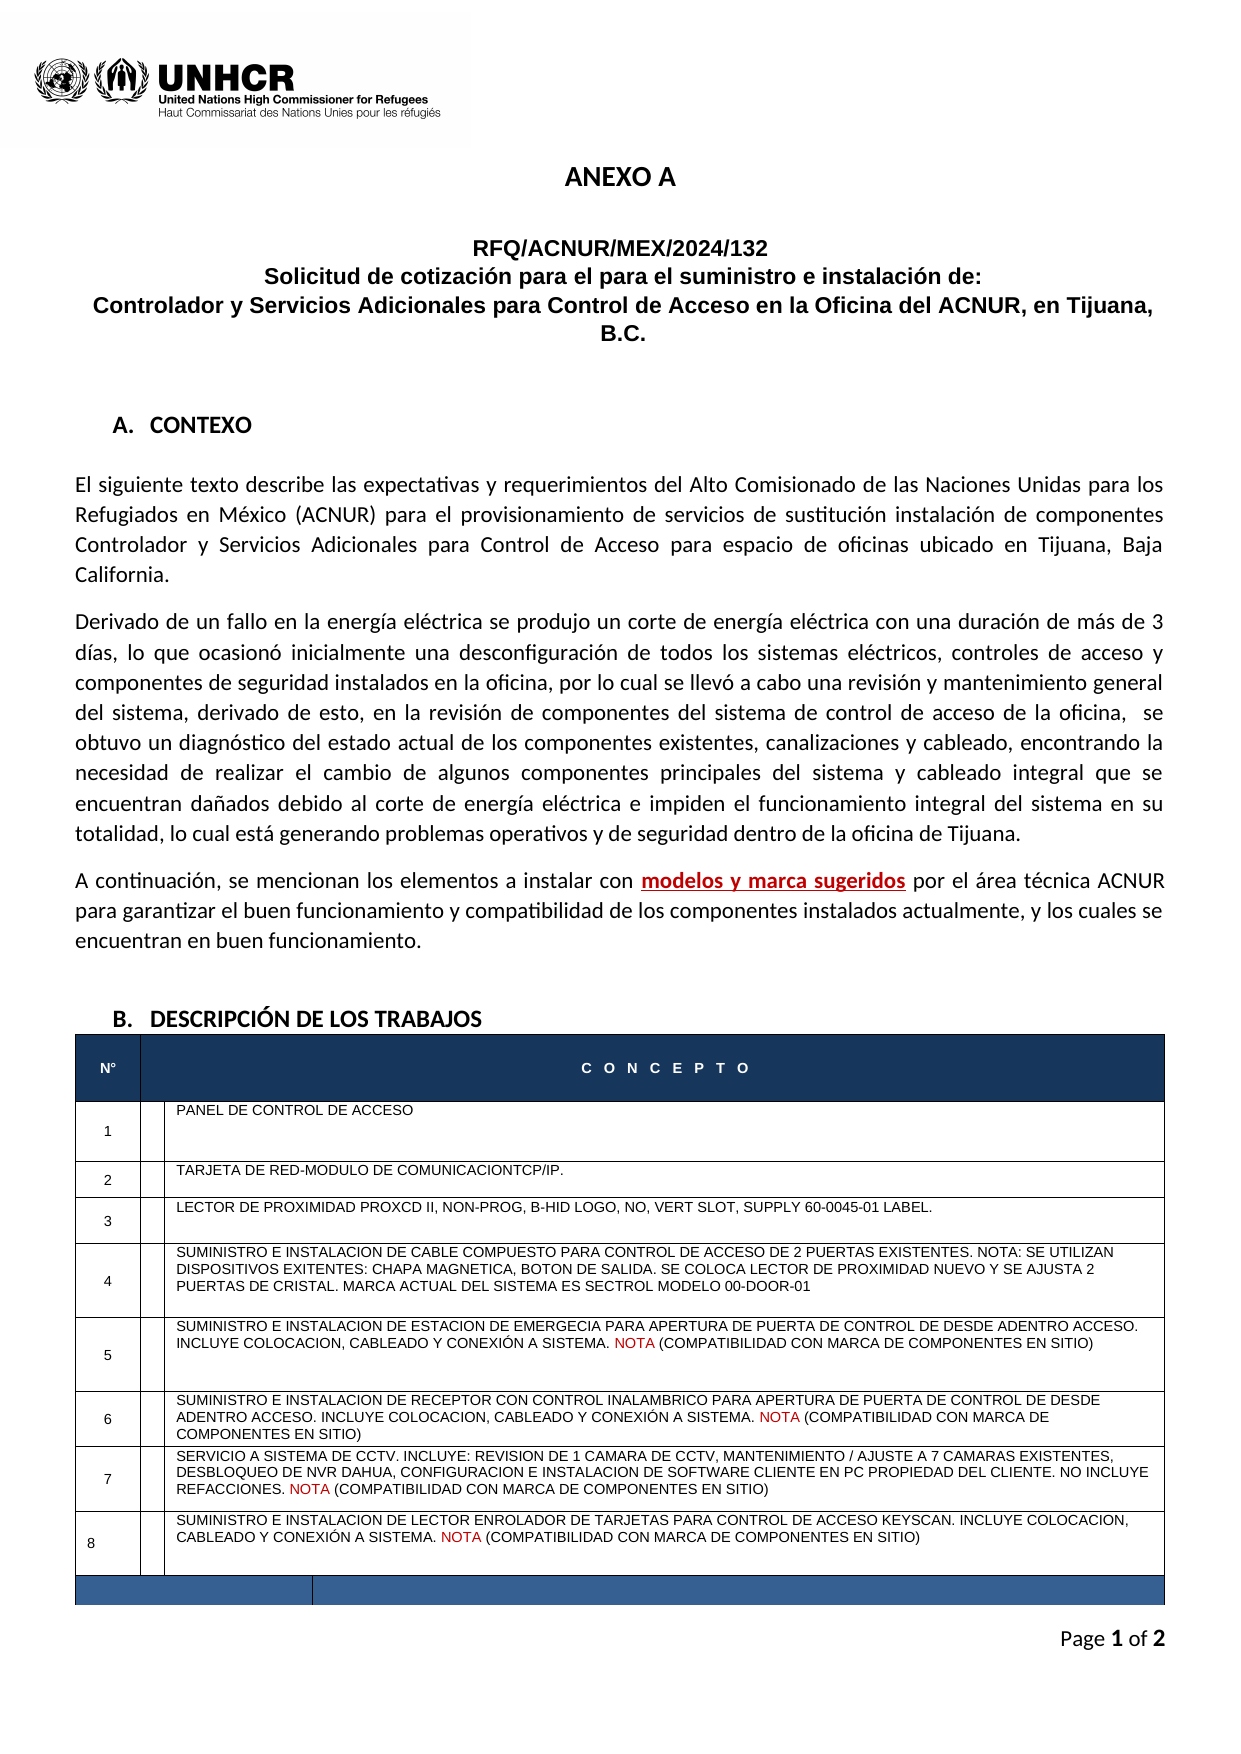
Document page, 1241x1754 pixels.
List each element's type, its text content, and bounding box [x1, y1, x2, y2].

table_cell [141, 1512, 164, 1575]
table_cell 1 [76, 1102, 140, 1161]
table_cell [141, 1244, 164, 1317]
table_cell [76, 1576, 312, 1605]
table_cell [313, 1576, 1164, 1605]
list DESCRIPCIÓN DE LOS TRABAJOS [112, 1003, 1165, 1034]
table_cell SUMINISTRO E INSTALACION DE LECTOR ENROLADOR DE TARJETAS PARA CONTROL DE ACCESO KEYSCAN. INCLUYE COLOCACION, CABLEADO Y CONEXIÓN A SISTEMA. NOTA (COMPATIBILIDAD CON MARCA DE COMPONENTES EN SITIO) [165, 1512, 1164, 1575]
text RFQ/ACNUR/MEX/2024/132 [75, 235, 1165, 261]
table_cell 6 [76, 1392, 140, 1446]
picture [0, 12, 472, 148]
table_cell [141, 1447, 164, 1511]
table_cell SUMINISTRO E INSTALACION DE RECEPTOR CON CONTROL INALAMBRICO PARA APERTURA DE PUERTA DE CONTROL DE DESDE ADENTRO ACCESO. INCLUYE COLOCACION, CABLEADO Y CONEXIÓN A SISTEMA. NOTA (COMPATIBILIDAD CON MARCA DE COMPONENTES EN SITIO) [165, 1392, 1164, 1446]
list CONTEXO [112, 409, 1101, 439]
table_cell PANEL DE CONTROL DE ACCESO [165, 1102, 1164, 1161]
text Solicitud de cotización para el para el suministro e instalación de: [75, 263, 1171, 289]
text A continuación, se mencionan los elementos a instalar con modelos y marca sugeridos por el área técnica ACNUR para garantizar el buen funcionamiento y compatibilidad de los componentes instalados actualmente, y los cuales se encuentran en buen funcionamiento. [75, 866, 1165, 954]
table_cell LECTOR DE PROXIMIDAD PROXCD II, NON-PROG, B-HID LOGO, NO, VERT SLOT, SUPPLY 60-0045-01 LABEL. [165, 1198, 1164, 1243]
text Controlador y Servicios Adicionales para Control de Acceso en la Oficina del ACNUR, en Tijuana, B.C. [75, 292, 1171, 346]
text El siguiente texto describe las expectativas y requerimientos del Alto Comisionado de las Naciones Unidas para los Refugiados en México (ACNUR) para el provisionamiento de servicios de sustitución instalación de componentes Controlador y Servicios Adicionales para Control de Acceso para espacio de oficinas ubicado en Tijuana, Baja California. [75, 470, 1165, 588]
table_cell 8 [76, 1512, 140, 1575]
table_cell TARJETA DE RED-MODULO DE COMUNICACIONTCP/IP. [165, 1162, 1164, 1197]
text ANEXO A [75, 158, 1165, 193]
table_cell 5 [76, 1318, 140, 1391]
table_cell [141, 1198, 164, 1243]
table_cell 2 [76, 1162, 140, 1197]
table_cell SERVICIO A SISTEMA DE CCTV. INCLUYE: REVISION DE 1 CAMARA DE CCTV, MANTENIMIENTO / AJUSTE A 7 CAMARAS EXISTENTES, DESBLOQUEO DE NVR DAHUA, CONFIGURACION E INSTALACION DE SOFTWARE CLIENTE EN PC PROPIEDAD DEL CLIENTE. NO INCLUYE REFACCIONES. NOTA (COMPATIBILIDAD CON MARCA DE COMPONENTES EN SITIO) [165, 1447, 1164, 1511]
table_cell 3 [76, 1198, 140, 1243]
table_cell 7 [76, 1447, 140, 1511]
table_header C O N C E P T O [165, 1035, 1164, 1101]
table_header [141, 1035, 165, 1101]
table_cell [141, 1162, 164, 1197]
table_cell SUMINISTRO E INSTALACION DE CABLE COMPUESTO PARA CONTROL DE ACCESO DE 2 PUERTAS EXISTENTES. NOTA: SE UTILIZAN DISPOSITIVOS EXITENTES: CHAPA MAGNETICA, BOTON DE SALIDA. SE COLOCA LECTOR DE PROXIMIDAD NUEVO Y SE AJUSTA 2 PUERTAS DE CRISTAL. MARCA ACTUAL DEL SISTEMA ES SECTROL MODELO 00-DOOR-01 [165, 1244, 1164, 1317]
table_cell [141, 1318, 164, 1391]
table_cell [141, 1392, 164, 1446]
table_header N° [76, 1035, 140, 1101]
text Derivado de un fallo en la energía eléctrica se produjo un corte de energía eléctrica con una duración de más de 3 días, lo que ocasionó inicialmente una desconfiguración de todos los sistemas eléctricos, controles de acceso y componentes de seguridad instalados en la oficina, por lo cual se llevó a cabo una revisión y mantenimiento general del sistema, derivado de esto, en la revisión de componentes del sistema de control de acceso de la oficina, se obtuvo un diagnóstico del estado actual de los componentes existentes, canalizaciones y cableado, encontrando la necesidad de realizar el cambio de algunos componentes principales del sistema y cableado integral que se encuentran dañados debido al corte de energía eléctrica e impiden el funcionamiento integral del sistema en su totalidad, lo cual está generando problemas operativos y de seguridad dentro de la oficina de Tijuana. [75, 607, 1165, 847]
table_cell 4 [76, 1244, 140, 1317]
table_cell [141, 1102, 164, 1161]
table_cell SUMINISTRO E INSTALACION DE ESTACION DE EMERGECIA PARA APERTURA DE PUERTA DE CONTROL DE DESDE ADENTRO ACCESO. INCLUYE COLOCACION, CABLEADO Y CONEXIÓN A SISTEMA. NOTA (COMPATIBILIDAD CON MARCA DE COMPONENTES EN SITIO) [165, 1318, 1164, 1391]
